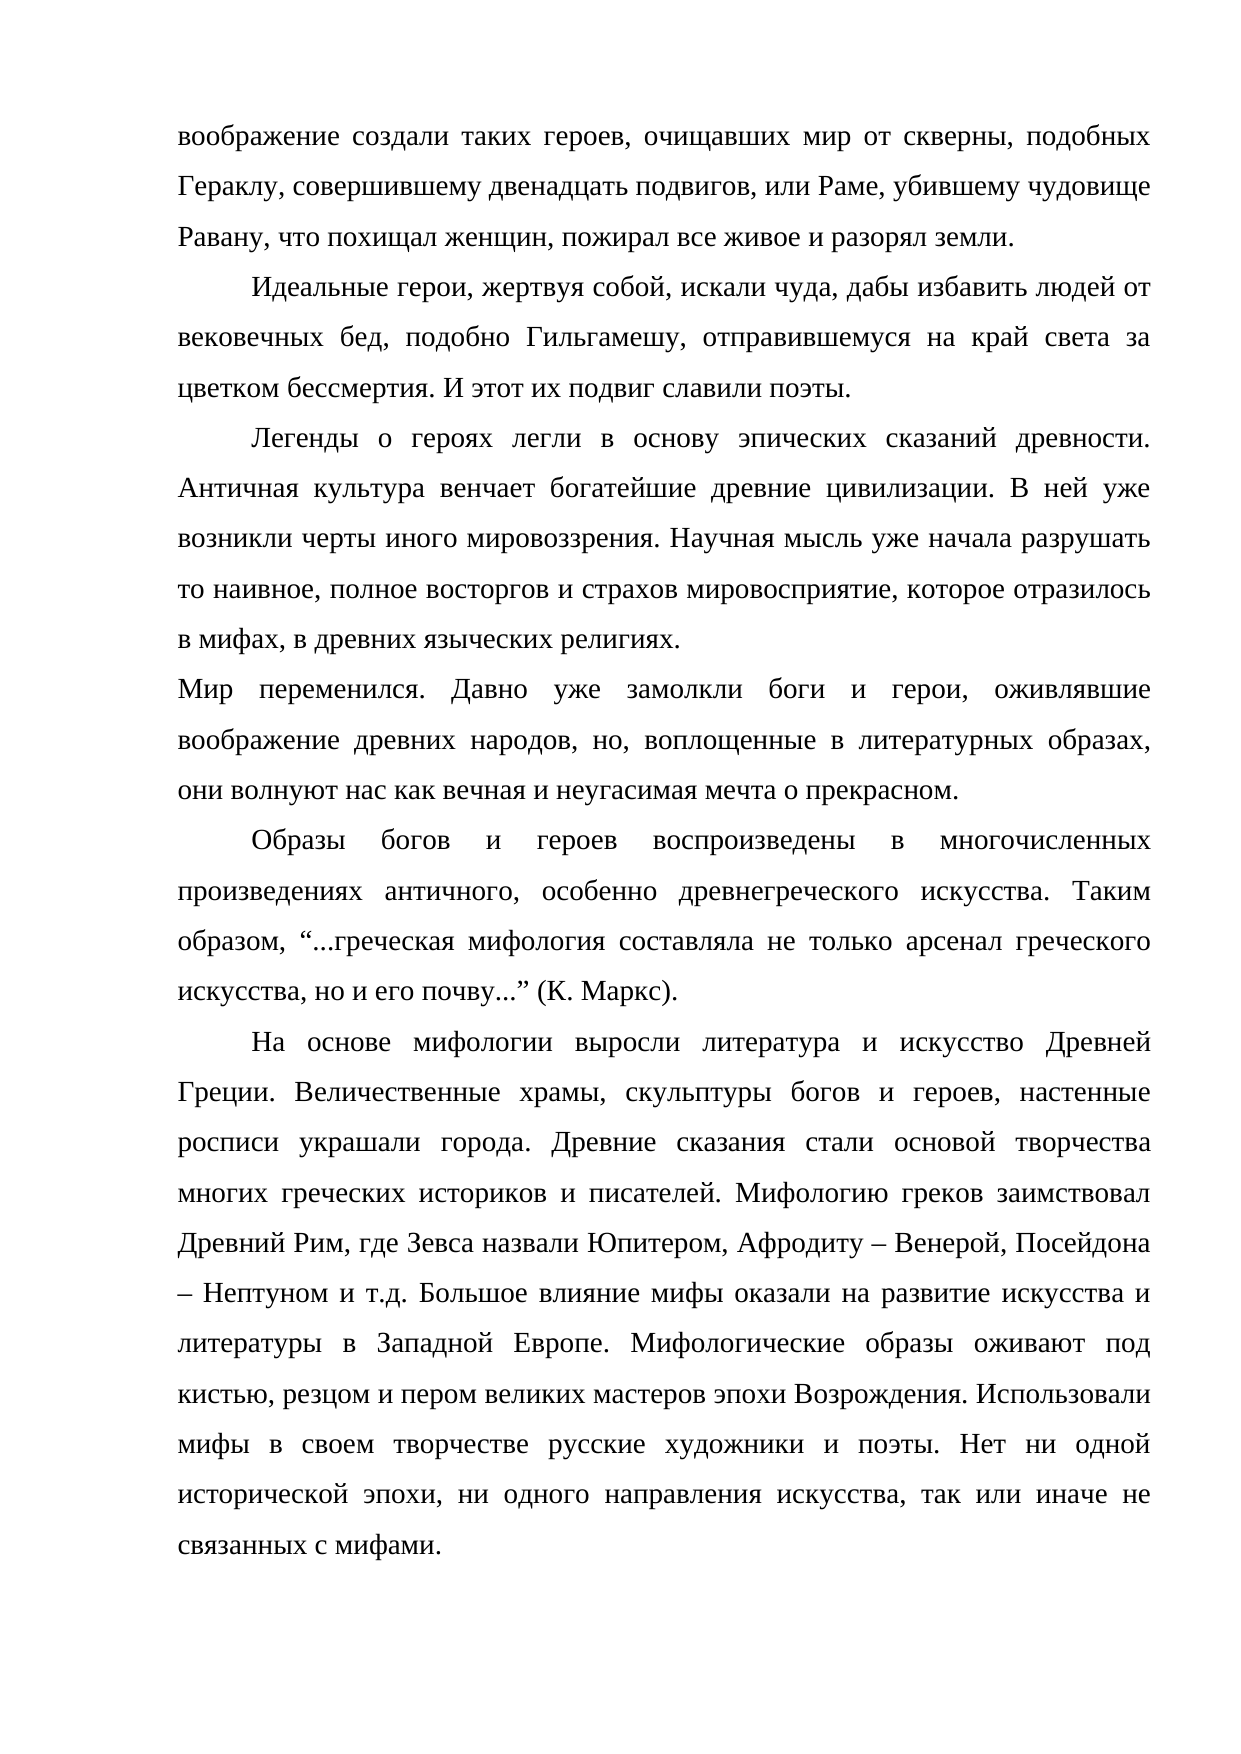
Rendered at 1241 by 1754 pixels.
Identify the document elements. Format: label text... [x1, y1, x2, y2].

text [177, 118, 1152, 252]
text На основе мифологии выросли литература и искусство Древней Греции. Величественные храмы, скульптуры богов и героев, настенные росписи украшали города. Древние сказания стали основой творчества многих греческих историков и писателей. Мифологию греков заимствовал Древний Рим, где Зевса назвали Юпитером, Афродиту – Венерой, Посейдона – Нептуном и т.д. Большое влияние мифы оказали на развитие искусства и литературы в Западной Европе. Мифологические образы оживают под кистью, резцом и пером великих мастеров эпохи Возрождения. Использовали мифы в своем творчестве русские художники и поэты. Нет ни одной исторической эпохи, ни одного направления искусства, так или иначе не связанных с мифами. [177, 1024, 1152, 1560]
text Легенды о героях легли в основу эпических сказаний древности. Античная культура венчает богатейшие древние цивилизации. В ней уже возникли черты иного мировоззрения. Научная мысль уже начала разрушать то наивное, полное восторгов и страхов мировосприятие, которое отразилось в мифах, в древних языческих религиях. [177, 420, 1152, 655]
text Мир переменился. Давно уже замолкли боги и герои, оживлявшие воображение древних народов, но, воплощенные в литературных образах, они волнуют нас как вечная и неугасимая мечта о прекрасном. [177, 672, 1152, 806]
text Идеальные герои, жертвуя собой, искали чуда, дабы избавить людей от вековечных бед, подобно Гильгамешу, отправившемуся на край света за цветком бессмертия. И этот их подвиг славили поэты. [177, 269, 1152, 403]
text Образы богов и героев воспроизведены в многочисленных произведениях античного, особенно древнегреческого искусства. Таким образом, “...греческая мифология составляла не только арсенал греческого искусства, но и его почву...” (К. Маркс). [177, 822, 1152, 1007]
